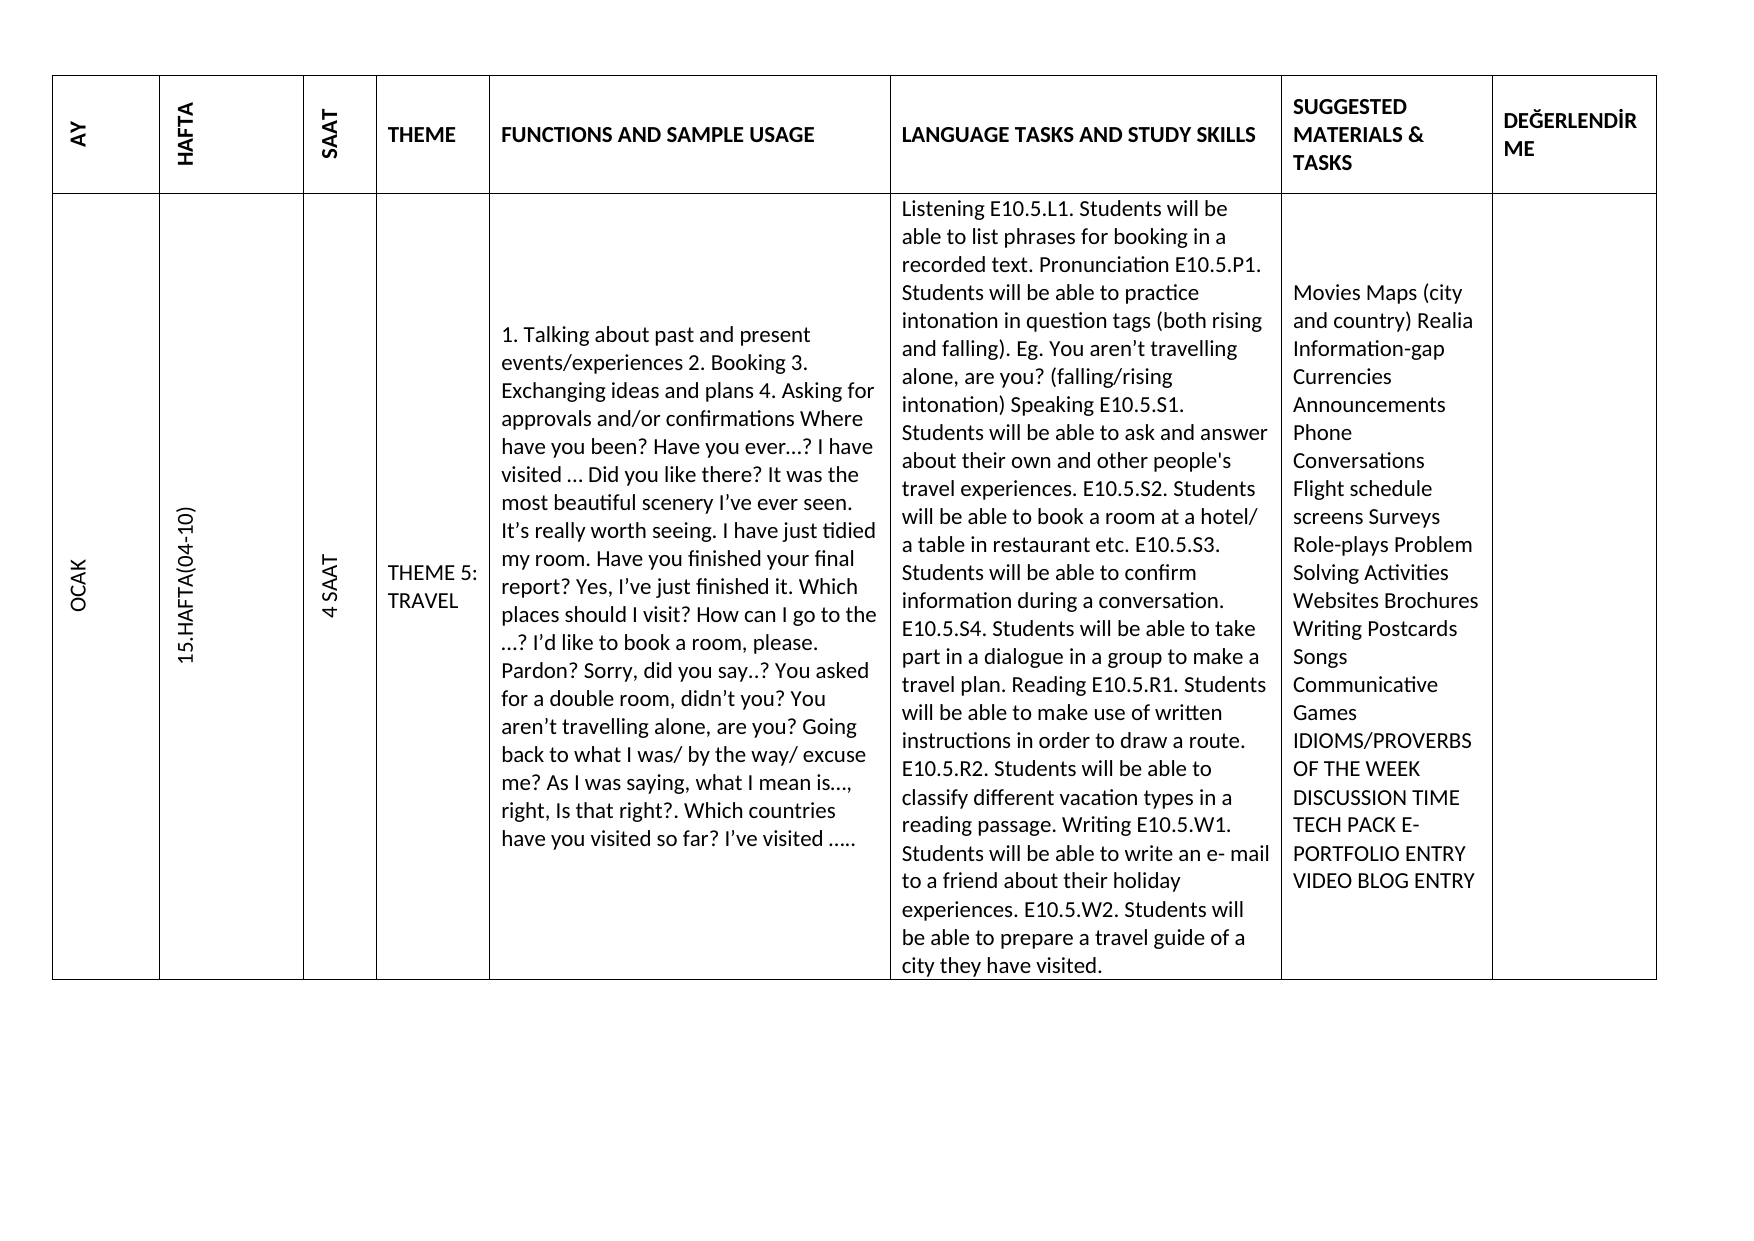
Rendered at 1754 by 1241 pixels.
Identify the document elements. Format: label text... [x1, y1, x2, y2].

table_cell [1493, 194, 1656, 979]
table_header SUGGESTED MATERIALS & TASKS [1282, 76, 1492, 193]
table_header LANGUAGE TASKS AND STUDY SKILLS [891, 76, 1281, 193]
table_cell THEME 5: TRAVEL [377, 194, 489, 979]
table_cell 4 SAAT [304, 194, 376, 979]
table_header AY [53, 76, 159, 193]
table_header SAAT [304, 76, 376, 193]
table_cell OCAK [53, 194, 159, 979]
table_header DEĞERLENDİRME [1493, 76, 1656, 193]
table_cell 15.HAFTA(04-10) [160, 194, 303, 979]
table_header FUNCTIONS AND SAMPLE USAGE [490, 76, 890, 193]
table_header HAFTA [160, 76, 303, 193]
table_header THEME [377, 76, 489, 193]
